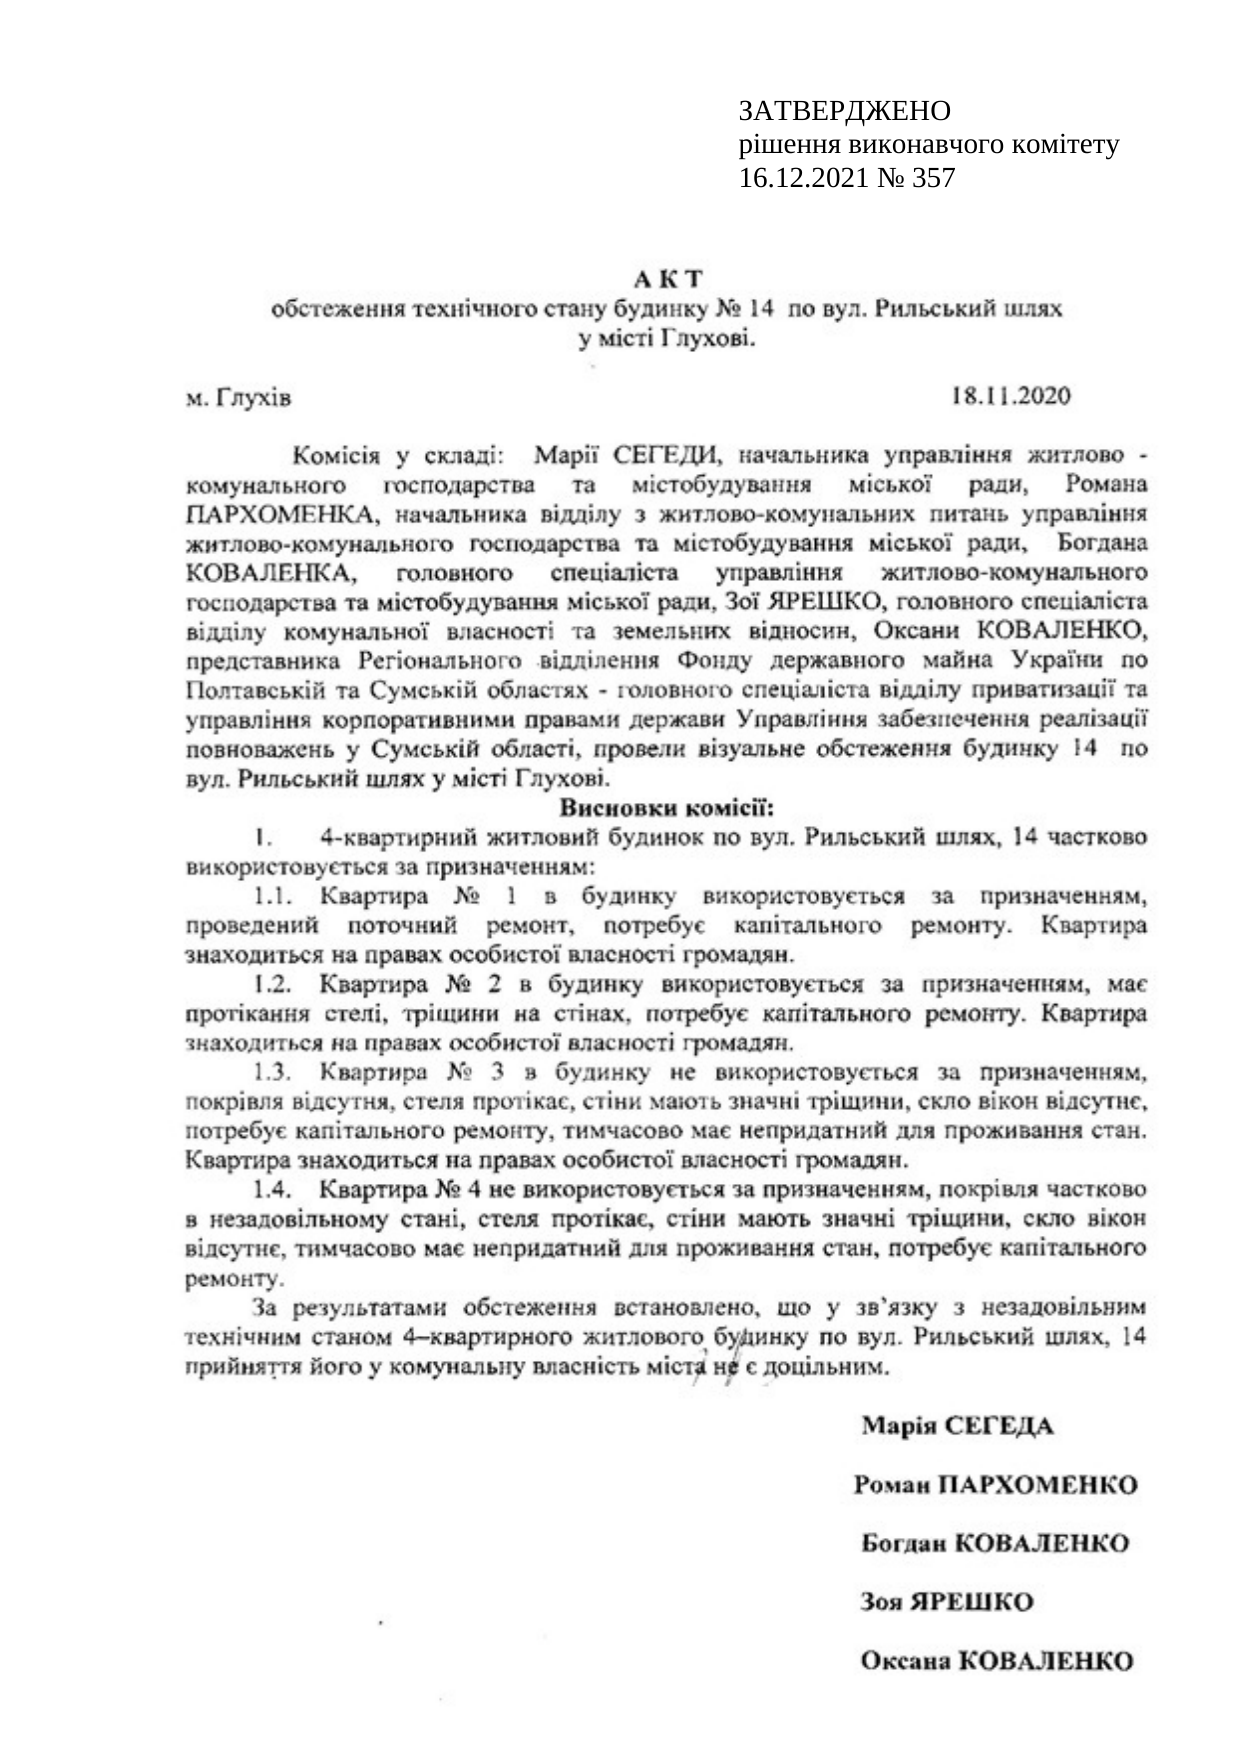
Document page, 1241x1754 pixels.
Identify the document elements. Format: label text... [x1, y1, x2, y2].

text рішення виконавчого комітету [738, 126, 1181, 160]
picture [57, 198, 1202, 1709]
text ЗАТВЕРДЖЕНО [738, 93, 1181, 126]
text 16.12.2021 № 357 [738, 160, 1181, 193]
